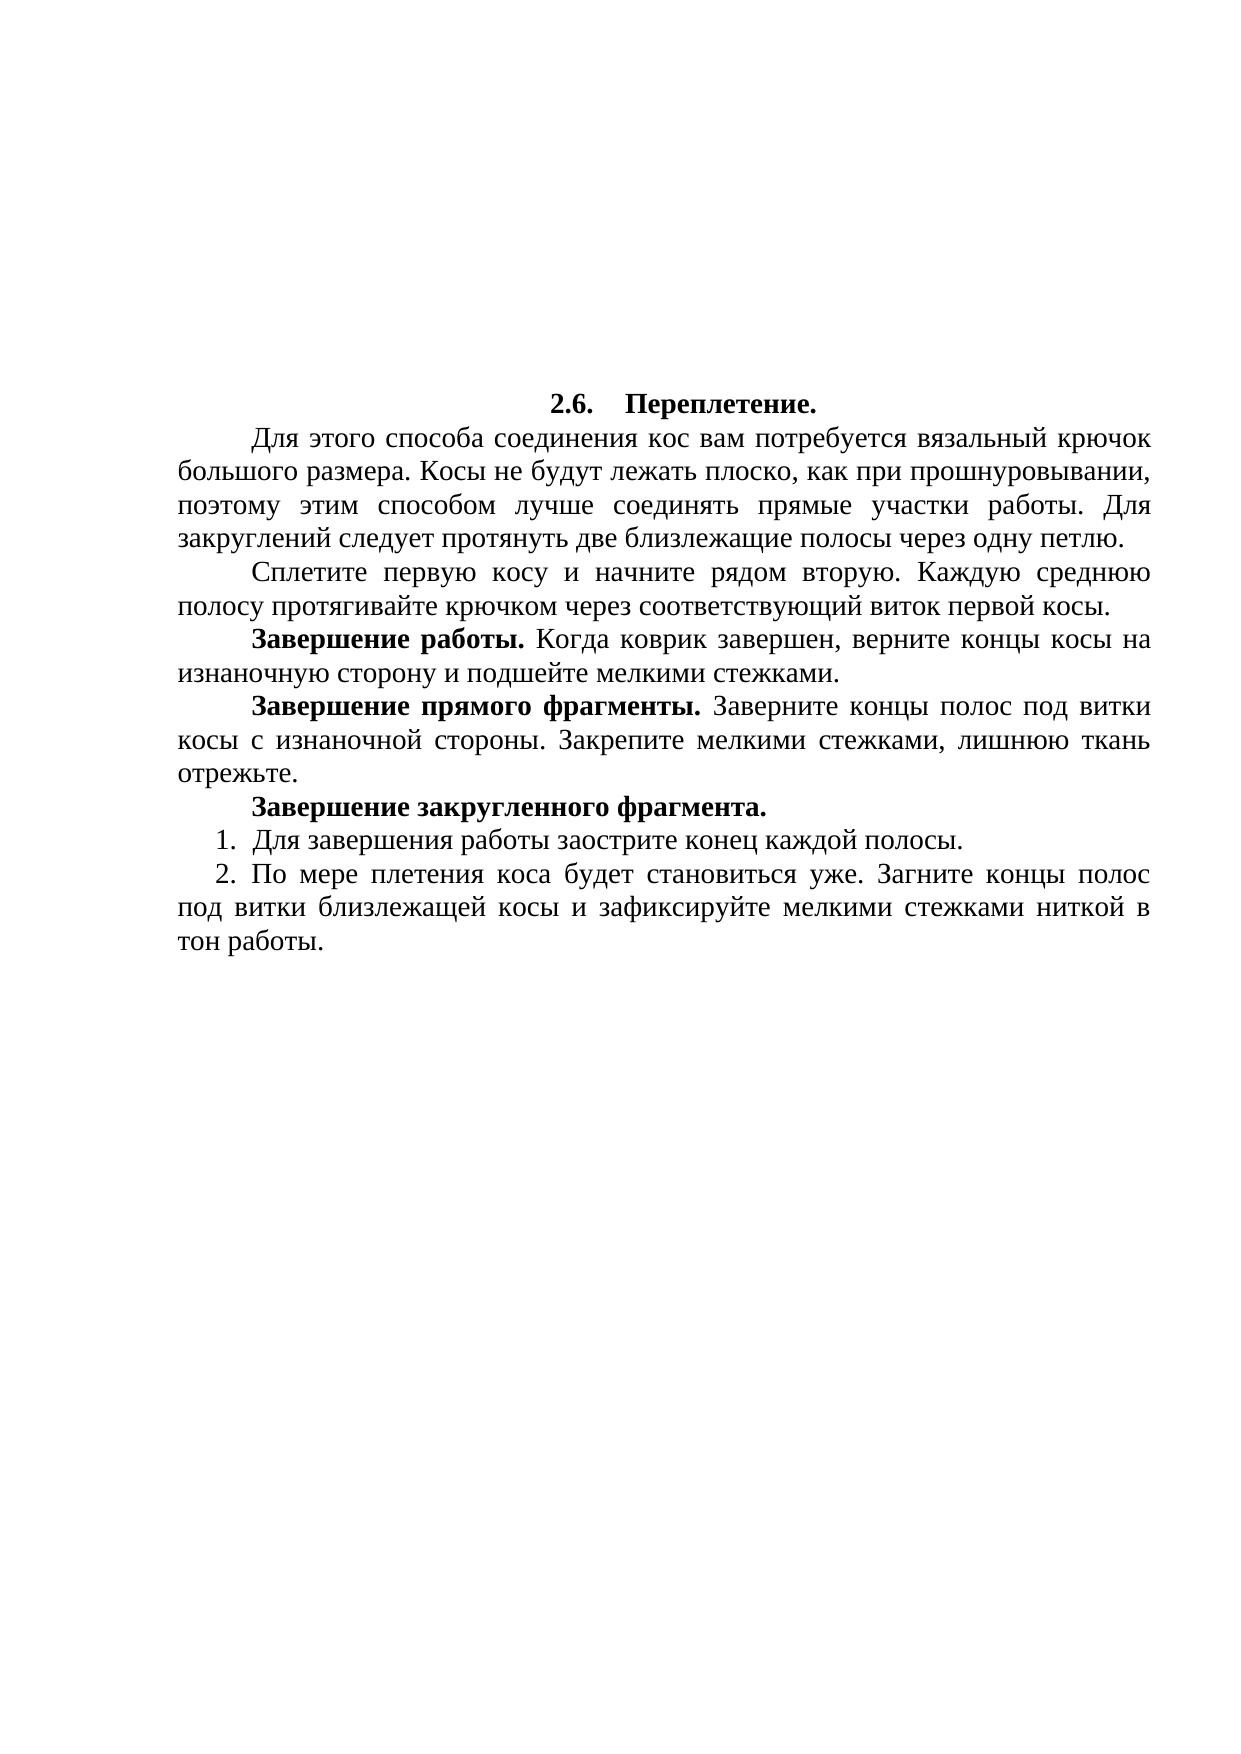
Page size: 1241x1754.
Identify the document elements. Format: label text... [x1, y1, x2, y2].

list Для завершения работы заострите конец каждой полосы. [215, 822, 1152, 856]
list По мере плетения коса будет становиться уже. Загните концы полос под витки близлежащей косы и зафиксируйте мелкими стежками ниткой в тон работы. [177, 856, 1152, 957]
text Для этого способа соединения кос вам потребуется вязальный крючок большого размера. Косы не будут лежать плоско, как при прошнуровывании, поэтому этим способом лучше соединять прямые участки работы. Для закруглений следует протянуть две близлежащие полосы через одну петлю. [177, 420, 1152, 554]
text Завершение прямого фрагменты. Заверните концы полос под витки косы с изнаночной стороны. Закрепите мелкими стежками, лишнюю ткань отрежьте. [177, 688, 1152, 789]
text Завершение закругленного фрагмента. [177, 789, 1152, 822]
text Сплетите первую косу и начните рядом вторую. Каждую среднюю полосу протягивайте крючком через соответствующий виток первой косы. [177, 554, 1152, 621]
list Переплетение. [215, 386, 1152, 420]
text Завершение работы. Когда коврик завершен, верните концы косы на изнаночную сторону и подшейте мелкими стежками. [177, 621, 1152, 688]
